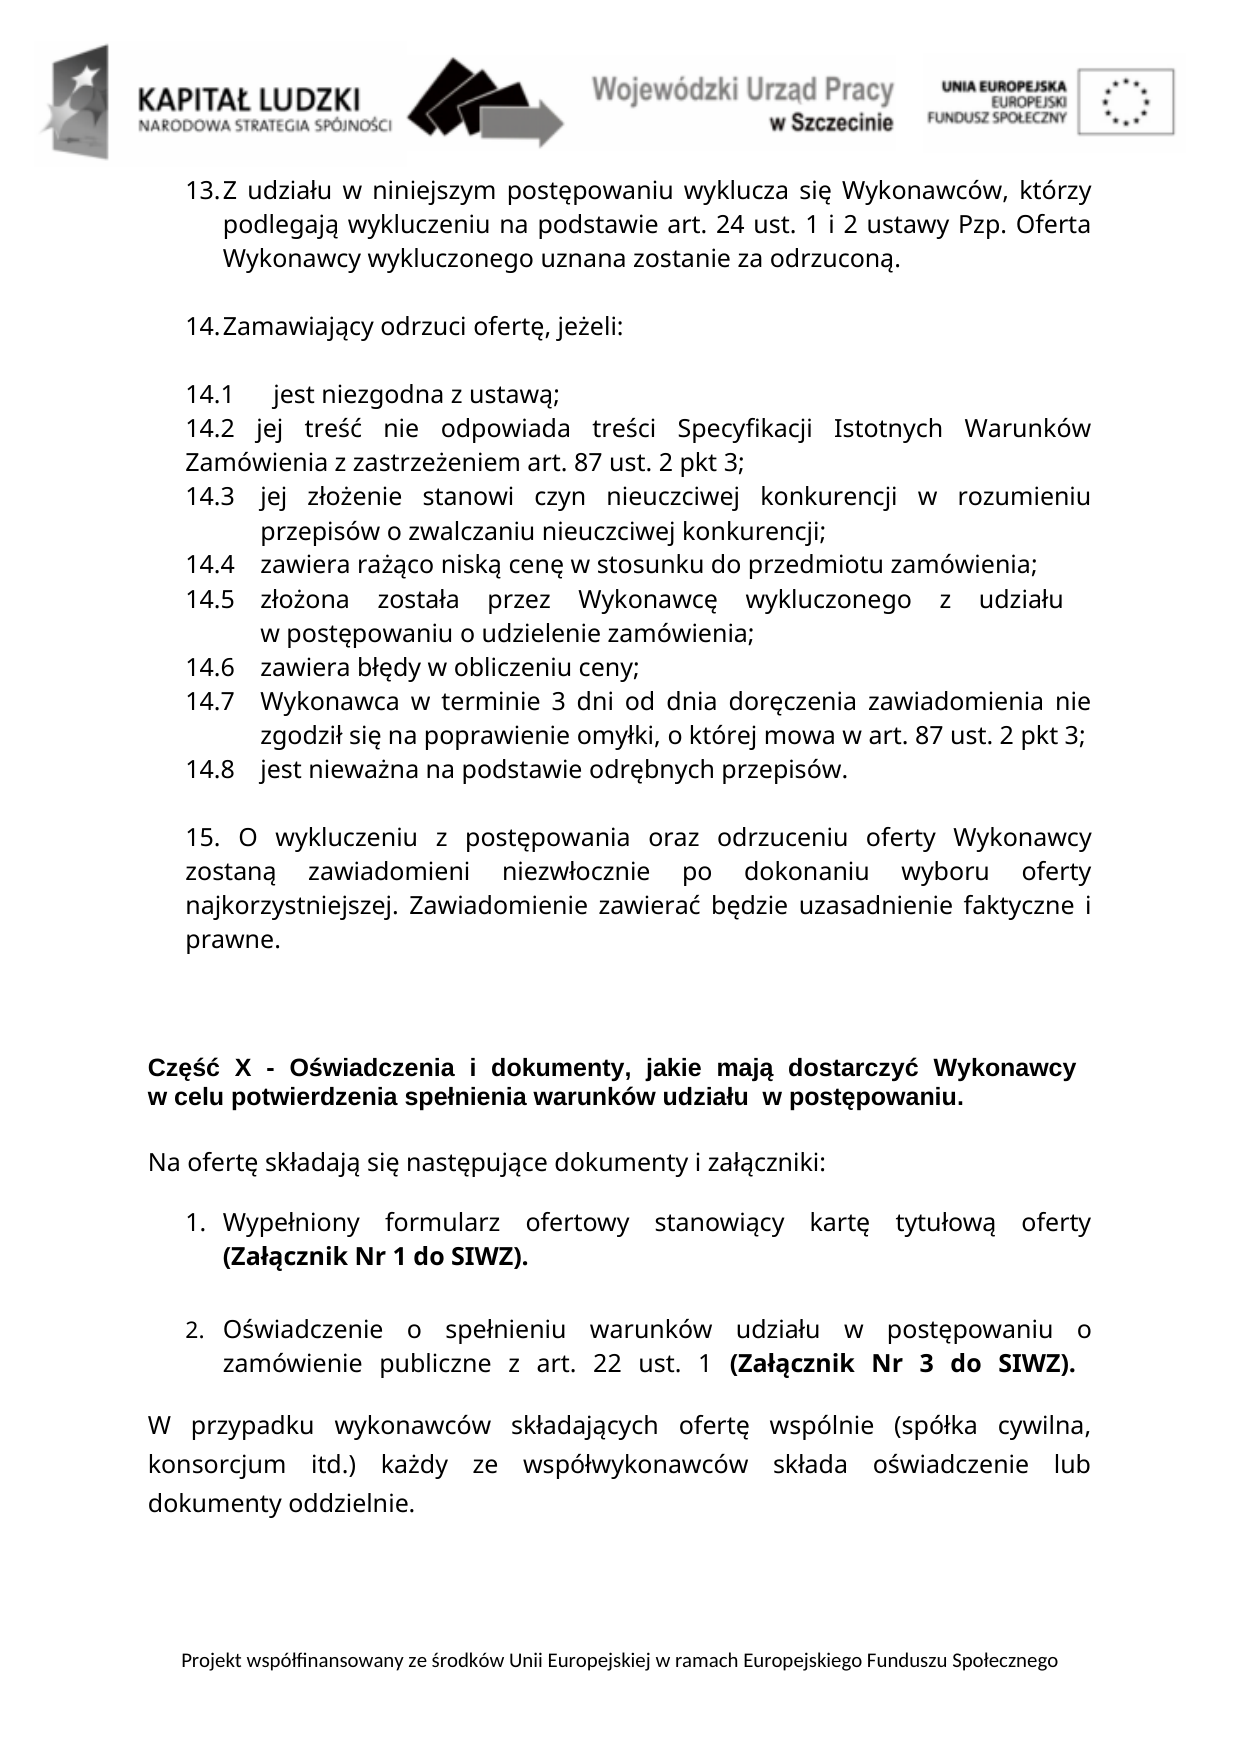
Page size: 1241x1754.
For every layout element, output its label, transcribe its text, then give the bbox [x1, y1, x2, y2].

list złożona została przez Wykonawcę wykluczonego z udziału w postępowaniu o udzielenie zamówienia; [185, 581, 1092, 649]
list Z udziału w niniejszym postępowaniu wyklucza się Wykonawców, którzy podlegają wykluczeniu na podstawie art. 24 ust. 1 i 2 ustawy Pzp. Oferta Wykonawcy wykluczonego uznana zostanie za odrzuconą. [185, 168, 1092, 275]
list Zamawiający odrzuci ofertę, jeżeli: [185, 309, 1092, 343]
list jest niezgodna z ustawą; [185, 377, 1092, 411]
list Wykonawca w terminie 3 dni od dnia doręczenia zawiadomienia nie zgodził się na poprawienie omyłki, o której mowa w art. 87 ust. 2 pkt 3; [185, 683, 1092, 752]
list Wypełniony formularz ofertowy stanowiący kartę tytułową oferty (Załącznik Nr 1 do SIWZ). [185, 1204, 1092, 1272]
text Część X - Oświadczenia i dokumenty, jakie mają dostarczyć Wykonawcy w celu potwierdzenia spełnienia warunków udziału w postępowaniu. [148, 1053, 1092, 1110]
list jej złożenie stanowi czyn nieuczciwej konkurencji w rozumieniu przepisów o zwalczaniu nieuczciwej konkurencji; [185, 479, 1092, 547]
list zawiera rażąco niską cenę w stosunku do przedmiotu zamówienia; [185, 547, 1092, 581]
text 15. O wykluczeniu z postępowania oraz odrzuceniu oferty Wykonawcy zostaną zawiadomieni niezwłocznie po dokonaniu wyboru oferty najkorzystniejszej. Zawiadomienie zawierać będzie uzasadnienie faktyczne i prawne. [185, 820, 1092, 956]
text 14.2 jej treść nie odpowiada treści Specyfikacji Istotnych Warunków Zamówienia z zastrzeżeniem art. 87 ust. 2 pkt 3; [185, 411, 1092, 479]
list zawiera błędy w obliczeniu ceny; [185, 649, 1092, 683]
text Na ofertę składają się następujące dokumenty i załączniki: [148, 1144, 1092, 1178]
list jest nieważna na podstawie odrębnych przepisów. [185, 752, 1092, 786]
text W przypadku wykonawców składających ofertę wspólnie (spółka cywilna, konsorcjum itd.) każdy ze współwykonawców składa oświadczenie lub dokumenty oddzielnie. [148, 1408, 1092, 1520]
list Oświadczenie o spełnieniu warunków udziału w postępowaniu o zamówienie publiczne z art. 22 ust. 1 (Załącznik Nr 3 do SIWZ). [185, 1312, 1092, 1408]
